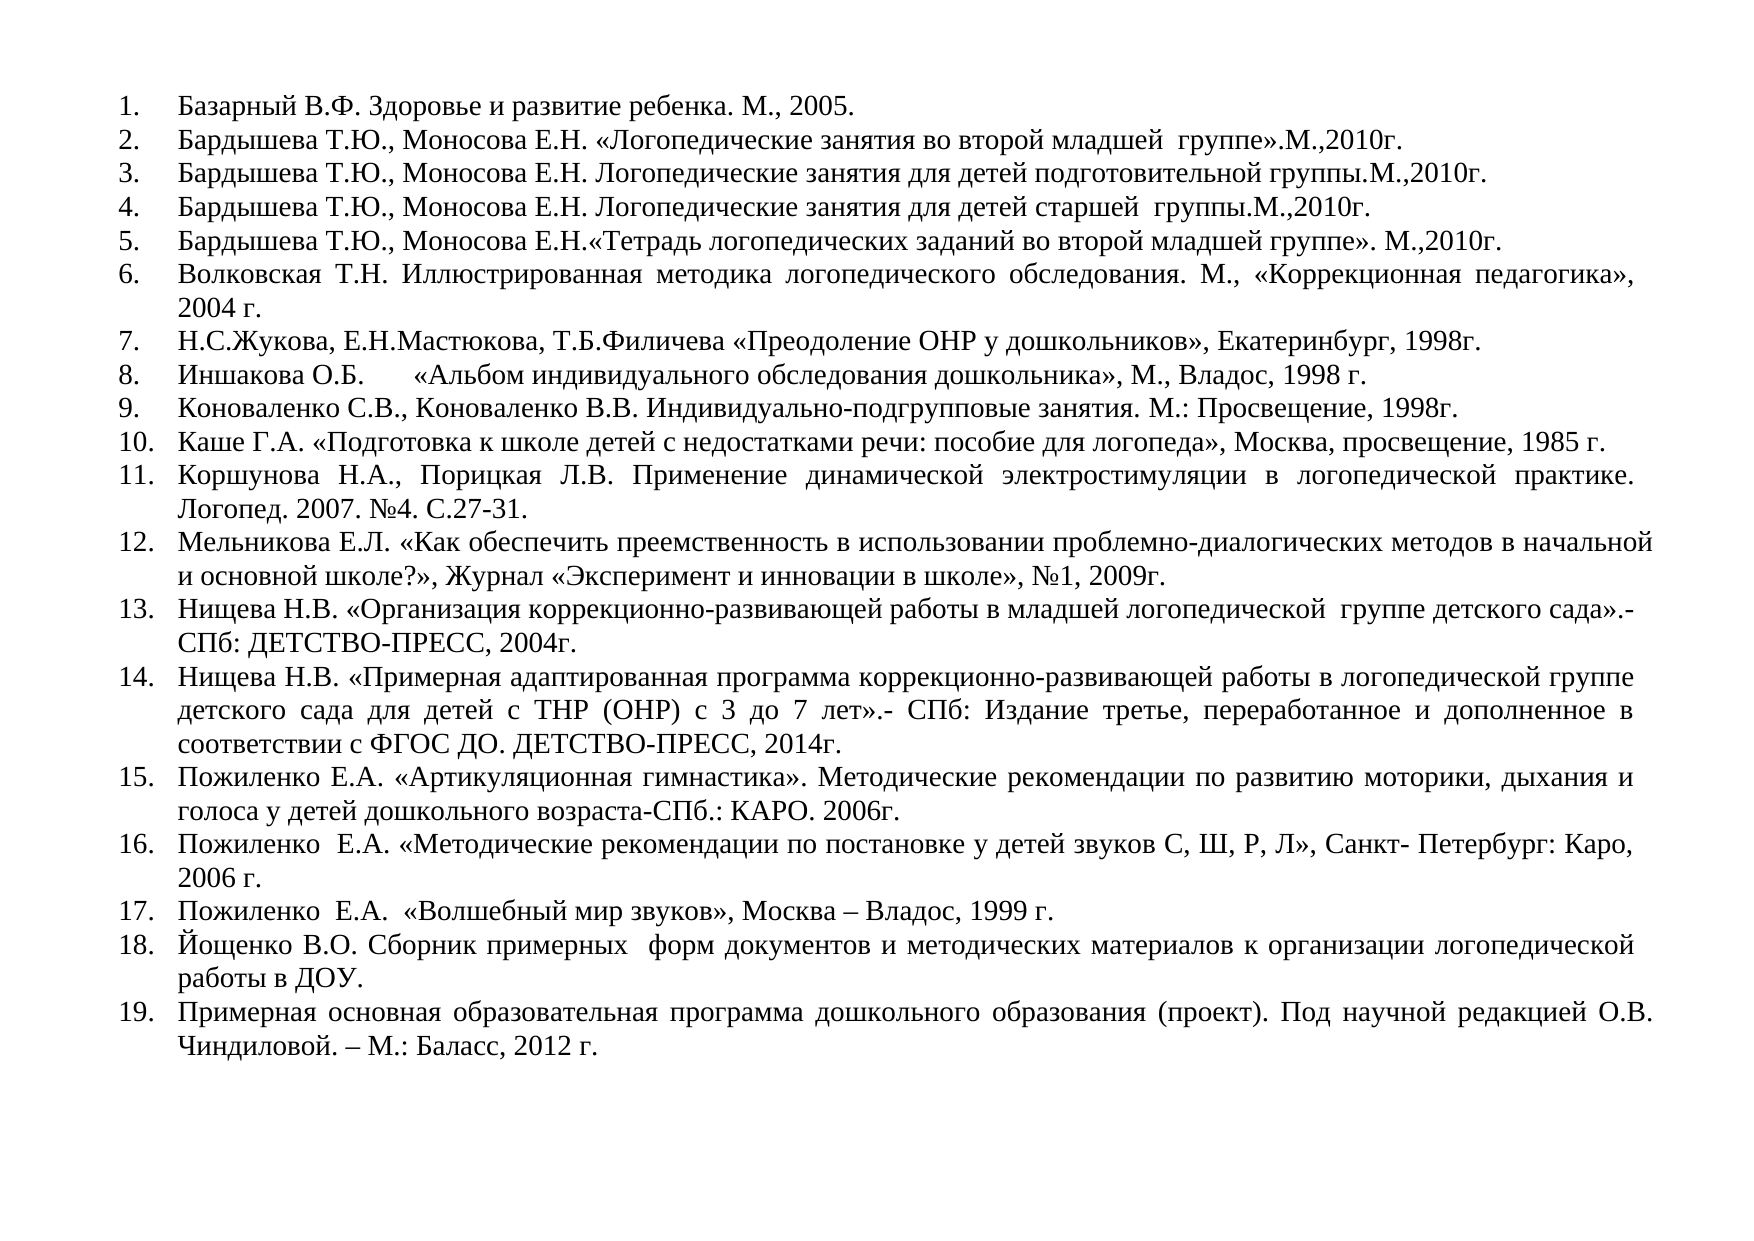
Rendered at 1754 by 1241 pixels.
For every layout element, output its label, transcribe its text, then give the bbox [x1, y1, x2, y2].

list Пожиленко Е.А. «Артикуляционная гимнастика». Методические рекомендации по развитию моторики, дыхания и голоса у детей дошкольного возраста-СПб.: КАРО. 2006г. [118, 759, 1636, 826]
list Нищева Н.В. «Примерная адаптированная программа коррекционно-развивающей работы в логопедической группе детского сада для детей с ТНР (ОНР) с 3 до 7 лет».- СПб: Издание третье, переработанное и дополненное в соответствии с ФГОС ДО. ДЕТСТВО-ПРЕСС, 2014г. [118, 659, 1636, 759]
list Бардышева Т.Ю., Моносова Е.Н. «Логопедические занятия во второй младшей группе».М.,2010г. [118, 122, 1636, 156]
list Бардышева Т.Ю., Моносова Е.Н.«Тетрадь логопедических заданий во второй младшей группе». М.,2010г. [118, 223, 1636, 256]
list Бардышева Т.Ю., Моносова Е.Н. Логопедические занятия для детей старшей группы.М.,2010г. [118, 189, 1636, 223]
list Примерная основная образовательная программа дошкольного образования (проект). Под научной редакцией О.В. Чиндиловой. – М.: Баласс, 2012 г. [118, 994, 1654, 1061]
list Н.С.Жукова, Е.Н.Мастюкова, Т.Б.Филичева «Преодоление ОНР у дошкольников», Екатеринбург, 1998г. [118, 323, 1636, 357]
list Нищева Н.В. «Организация коррекционно-развивающей работы в младшей логопедической группе детского сада».- СПб: ДЕТСТВО-ПРЕСС, 2004г. [118, 592, 1636, 659]
list Йощенко В.О. Сборник примерных форм документов и методических материалов к организации логопедической работы в ДОУ. [118, 927, 1636, 994]
list Каше Г.А. «Подготовка к школе детей с недостатками речи: пособие для логопеда», Москва, просвещение, . [118, 424, 1636, 457]
list Бардышева Т.Ю., Моносова Е.Н. Логопедические занятия для детей подготовительной группы.М.,2010г. [118, 156, 1636, 189]
list Базарный В.Ф. Здоровье и развитие ребенка. М., 2005. [118, 88, 1636, 122]
list Мельникова Е.Л. «Как обеспечить преемственность в использовании проблемно-диалогических методов в начальной и основной школе?», Журнал «Эксперимент и инновации в школе», №1, 2009г. [118, 524, 1654, 592]
list Иншакова О.Б. «Альбом индивидуального обследования дошкольника», М., Владос, 1998 г. [118, 357, 1636, 390]
list Пожиленко Е.А. «Методические рекомендации по постановке у детей звуков С, Ш, Р, Л», Санкт- Петербург: Каро, . [118, 826, 1636, 893]
list Коноваленко С.В., Коноваленко В.В. Индивидуально-подгрупповые занятия. М.: Просвещение, 1998г. [118, 390, 1636, 424]
list Пожиленко Е.А. «Волшебный мир звуков», Москва – Владос, . [118, 893, 1636, 927]
list Волковская Т.Н. Иллюстрированная методика логопедического обследования. М., «Коррекционная педагогика», 2004 г. [118, 256, 1636, 323]
list Коршунова Н.А., Порицкая Л.В. Применение динамической электростимуляции в логопедической практике. Логопед. 2007. №4. С.27-31. [118, 457, 1636, 524]
